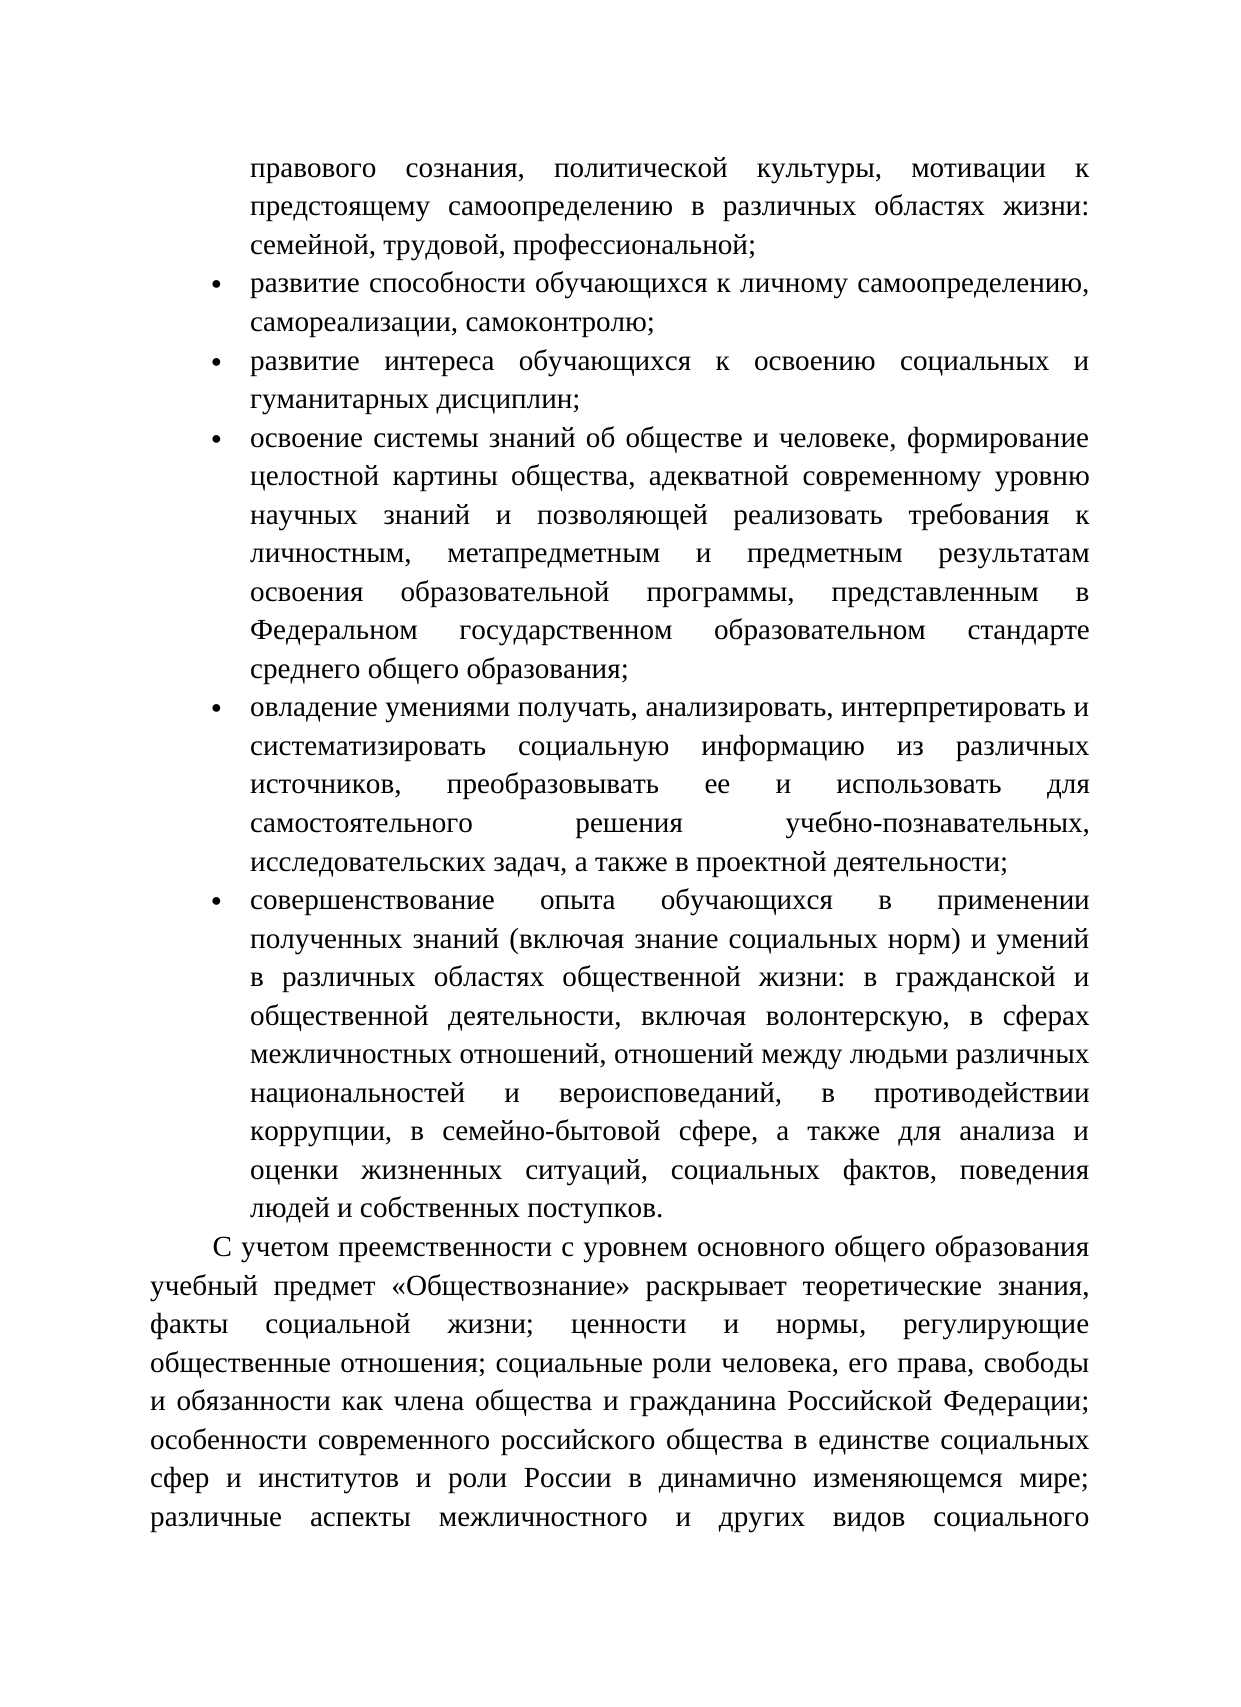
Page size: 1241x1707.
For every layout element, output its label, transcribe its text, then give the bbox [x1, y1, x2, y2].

list совершенствование опыта обучающихся в применении полученных знаний (включая знание социальных норм) и умений в различных областях общественной жизни: в гражданской и общественной деятельности, включая волонтерскую, в сферах межличностных отношений, отношений между людьми различных национальностей и вероисповеданий, в противодействии коррупции, в семейно-бытовой сфере, а также для анализа и оценки жизненных ситуаций, социальных фактов, поведения людей и собственных поступков. [212, 882, 1090, 1224]
list развитие способности обучающихся к личному самоопределению, самореализации, самоконтролю; [212, 266, 1090, 338]
list освоение системы знаний об обществе и человеке, формирование целостной картины общества, адекватной современному уровню научных знаний и позволяющей реализовать требования к личностным, метапредметным и предметным результатам освоения образовательной программы, представленным в Федеральном государственном образовательном стандарте среднего общего образования; [212, 420, 1090, 684]
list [212, 150, 1090, 261]
list развитие интереса обучающихся к освоению социальных и гуманитарных дисциплин; [212, 343, 1090, 415]
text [150, 1229, 1090, 1532]
list овладение умениями получать, анализировать, интерпретировать и систематизировать социальную информацию из различных источников, преобразовывать ее и использовать для самостоятельного решения учебно-познавательных, исследовательских задач, а также в проектной деятельности; [212, 689, 1090, 877]
